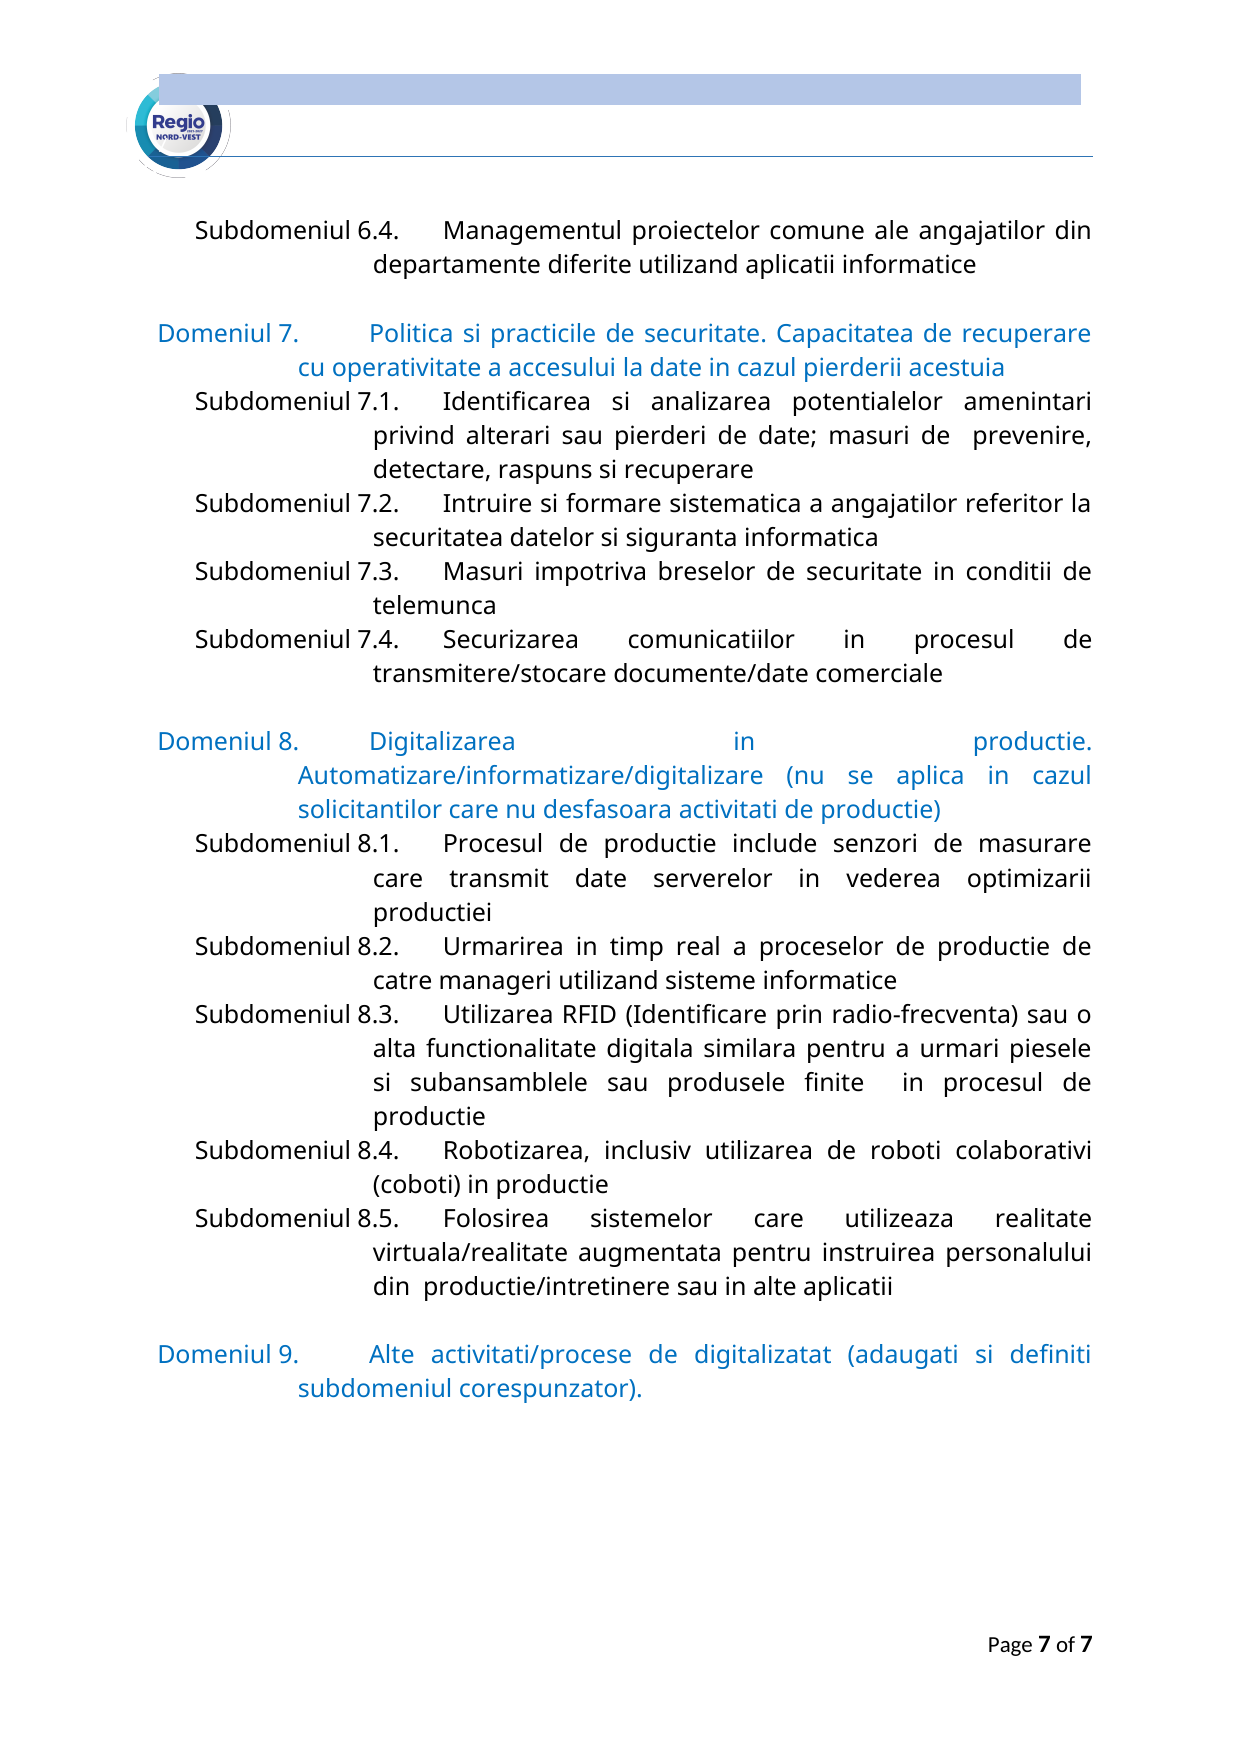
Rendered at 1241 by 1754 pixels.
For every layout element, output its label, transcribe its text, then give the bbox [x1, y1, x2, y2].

list Masuri impotriva breselor de securitate in conditii de telemunca [194, 554, 1093, 622]
list Utilizarea RFID (Identificare prin radio-frecventa) sau o alta functionalitate digitala similara pentru a urmari piesele si subansamblele sau produsele finite in procesul de productie [194, 996, 1093, 1133]
list Procesul de productie include senzori de masurare care transmit date serverelor in vederea optimizarii productiei [194, 826, 1093, 928]
list Securizarea comunicatiilor in procesul de transmitere/stocare documente/date comerciale [194, 622, 1093, 690]
list Alte activitati/procese de digitalizatat (adaugati si definiti subdomeniul corespunzator). [157, 1337, 1093, 1405]
list Folosirea sistemelor care utilizeaza realitate virtuala/realitate augmentata pentru instruirea personalului din productie/intretinere sau in alte aplicatii [194, 1201, 1093, 1303]
list Intruire si formare sistematica a angajatilor referitor la securitatea datelor si siguranta informatica [194, 486, 1093, 554]
list Managementul proiectelor comune ale angajatilor din departamente diferite utilizand aplicatii informatice [194, 213, 1093, 281]
list Identificarea si analizarea potentialelor amenintari privind alterari sau pierderi de date; masuri de prevenire, detectare, raspuns si recuperare [194, 383, 1093, 486]
picture [126, 73, 231, 178]
list Digitalizarea in productie. Automatizare/informatizare/digitalizare (nu se aplica in cazul solicitantilor care nu desfasoara activitati de productie) [157, 724, 1093, 826]
list Politica si practicile de securitate. Capacitatea de recuperare cu operativitate a accesului la date in cazul pierderii acestuia [157, 315, 1093, 383]
list Robotizarea, inclusiv utilizarea de roboti colaborativi (coboti) in productie [194, 1133, 1093, 1201]
list Urmarirea in timp real a proceselor de productie de catre manageri utilizand sisteme informatice [194, 928, 1093, 996]
